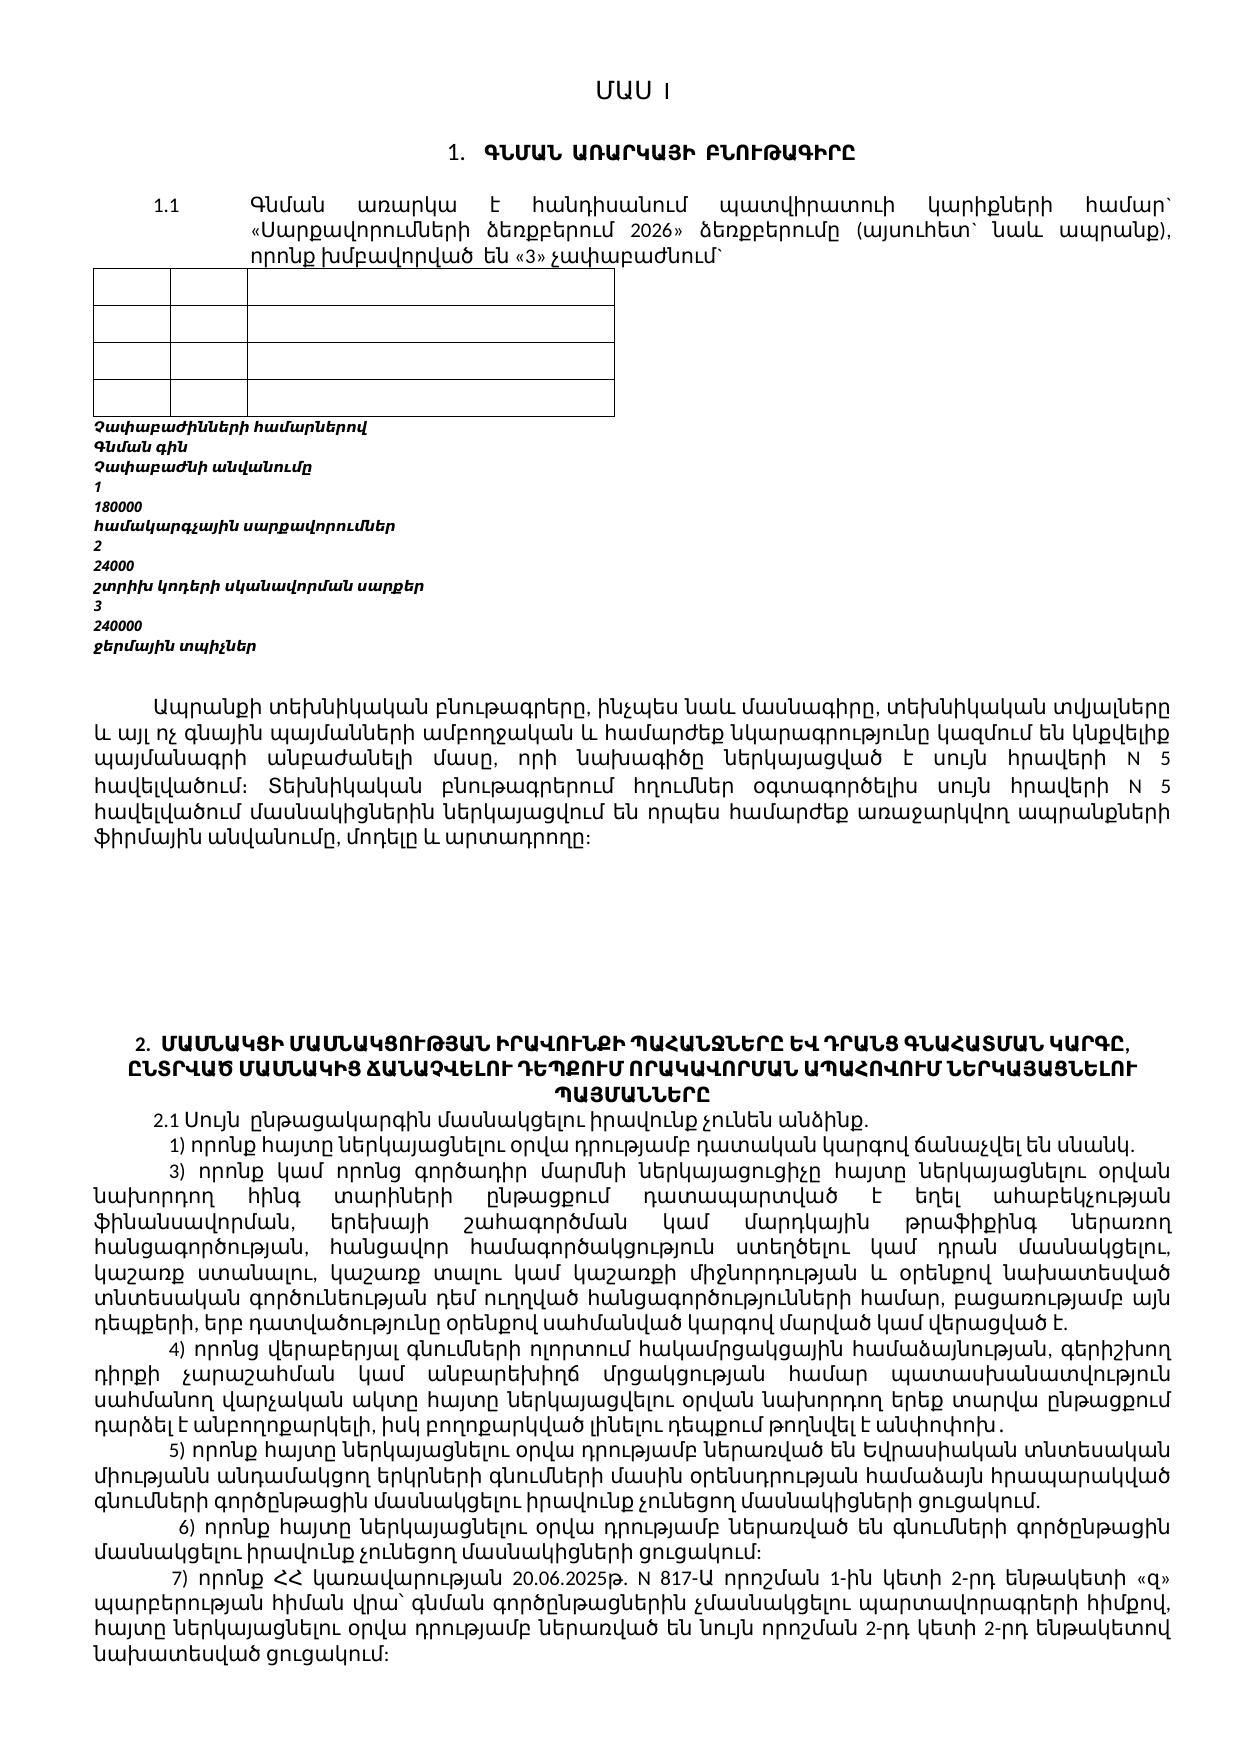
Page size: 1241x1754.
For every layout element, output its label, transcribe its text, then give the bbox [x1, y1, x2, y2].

text 7) որոնք ՀՀ կառավարության 20.06.2025թ. N 817-Ա որոշման 1-ին կետի 2-րդ ենթակետի «զ» պարբերության հիման վրա՝ գնման գործընթացներին չմասնակցելու պարտավորագրերի հիմքով, հայտը ներկայացնելու օրվա դրությամբ ներառված են նույն որոշման 2-րդ կետի 2-րդ ենթակետով նախատեսված ցուցակում: [94, 1565, 1171, 1666]
text 5) որոնք հայտը ներկայացնելու օրվա դրությամբ ներառված են Եվրասիական տնտեսական միությանն անդամակցող երկրների գնումների մասին օրենսդրության համաձայն հրապարակված գնումների գործընթացին մասնակցելու իրավունք չունեցող մասնակիցների ցուցակում. [94, 1438, 1171, 1514]
text 2.1 Սույն ընթացակարգին մասնակցելու իրավունք չունեն անձինք. [94, 1107, 1171, 1133]
subtitle Գնման առարկա է հանդիսանում պատվիրատուի կարիքների համար` «Սարքավորումների ձեռքբերում 2026» ձեռքբերումը (այսուհետ` նաև ապրանք), որոնք խմբավորված են «3» չափաբաժնում` [153, 192, 1171, 268]
text ՄԱՍ I [94, 75, 1171, 106]
list ԳՆՄԱՆ ԱՌԱՐԿԱՅԻ ԲՆՈՒԹԱԳԻՐԸ [131, 136, 1171, 167]
text 1) որոնք հայտը ներկայացնելու օրվա դրությամբ դատական կարգով ճանաչվել են սնանկ. [94, 1133, 1171, 1158]
text Ապրանքի տեխնիկական բնութագրերը, ինչպես նաև մասնագիրը, տեխնիկական տվյալները և այլ ոչ գնային պայմանների ամբողջական և համարժեք նկարագրությունը կազմում են կնքվելիք պայմանագրի անբաժանելի մասը, որի նախագիծը ներկայացված է սույն հրավերի N 5 հավելվածում։ Տեխնիկական բնութագրերում հղումներ օգտագործելիս սույն հրավերի N 5 հավելվածում մասնակիցներին ներկայացվում են որպես համարժեք առաջարկվող ապրանքների ֆիրմային անվանումը, մոդելը և արտադրողը: [94, 694, 1171, 850]
text 6) որոնք հայտը ներկայացնելու օրվա դրությամբ ներառված են գնումների գործընթացին մասնակցելու իրավունք չունեցող մասնակիցների ցուցակում: [94, 1514, 1171, 1565]
text 3) որոնք կամ որոնց գործադիր մարմնի ներկայացուցիչը հայտը ներկայացնելու օրվան նախորդող հինգ տարիների ընթացքում դատապարտված է եղել ահաբեկչության ֆինանսավորման, երեխայի շահագործման կամ մարդկային թրաֆիքինգ ներառող հանցագործության, հանցավոր համագործակցություն ստեղծելու կամ դրան մասնակցելու, կաշառք ստանալու, կաշառք տալու կամ կաշառքի միջնորդության և օրենքով նախատեսված տնտեսական գործունեության դեմ ուղղված հանցագործությունների համար, բացառությամբ այն դեպքերի, երբ դատվածությունը օրենքով սահմանված կարգով մարված կամ վերացված է. [94, 1158, 1171, 1336]
text 4) որոնց վերաբերյալ գնումների ոլորտում հակամրցակցային համաձայնության, գերիշխող դիրքի չարաշահման կամ անբարեխիղճ մրցակցության համար պատասխանատվություն սահմանող վարչական ակտը հայտը ներկայացվելու օրվան նախորդող երեք տարվա ընթացքում դարձել է անբողոքարկելի, իսկ բողոքարկված լինելու դեպքում թողնվել է անփոփոխ․ [94, 1336, 1171, 1438]
text 2. ՄԱՍՆԱԿՑԻ ՄԱՍՆԱԿՑՈՒԹՅԱՆ ԻՐԱՎՈՒՆՔԻ ՊԱՀԱՆՋՆԵՐԸ ԵՎ ԴՐԱՆՑ ԳՆԱՀԱՏՄԱՆ ԿԱՐԳԸ, ԸՆՏՐՎԱԾ ՄԱՍՆԱԿԻՑ ՃԱՆԱՉՎԵԼՈՒ ԴԵՊՔՈՒՄ ՈՐԱԿԱՎՈՐՄԱՆ ԱՊԱՀՈՎՈՒՄ ՆԵՐԿԱՅԱՑՆԵԼՈՒ ՊԱՅՄԱՆՆԵՐԸ [94, 1031, 1171, 1107]
